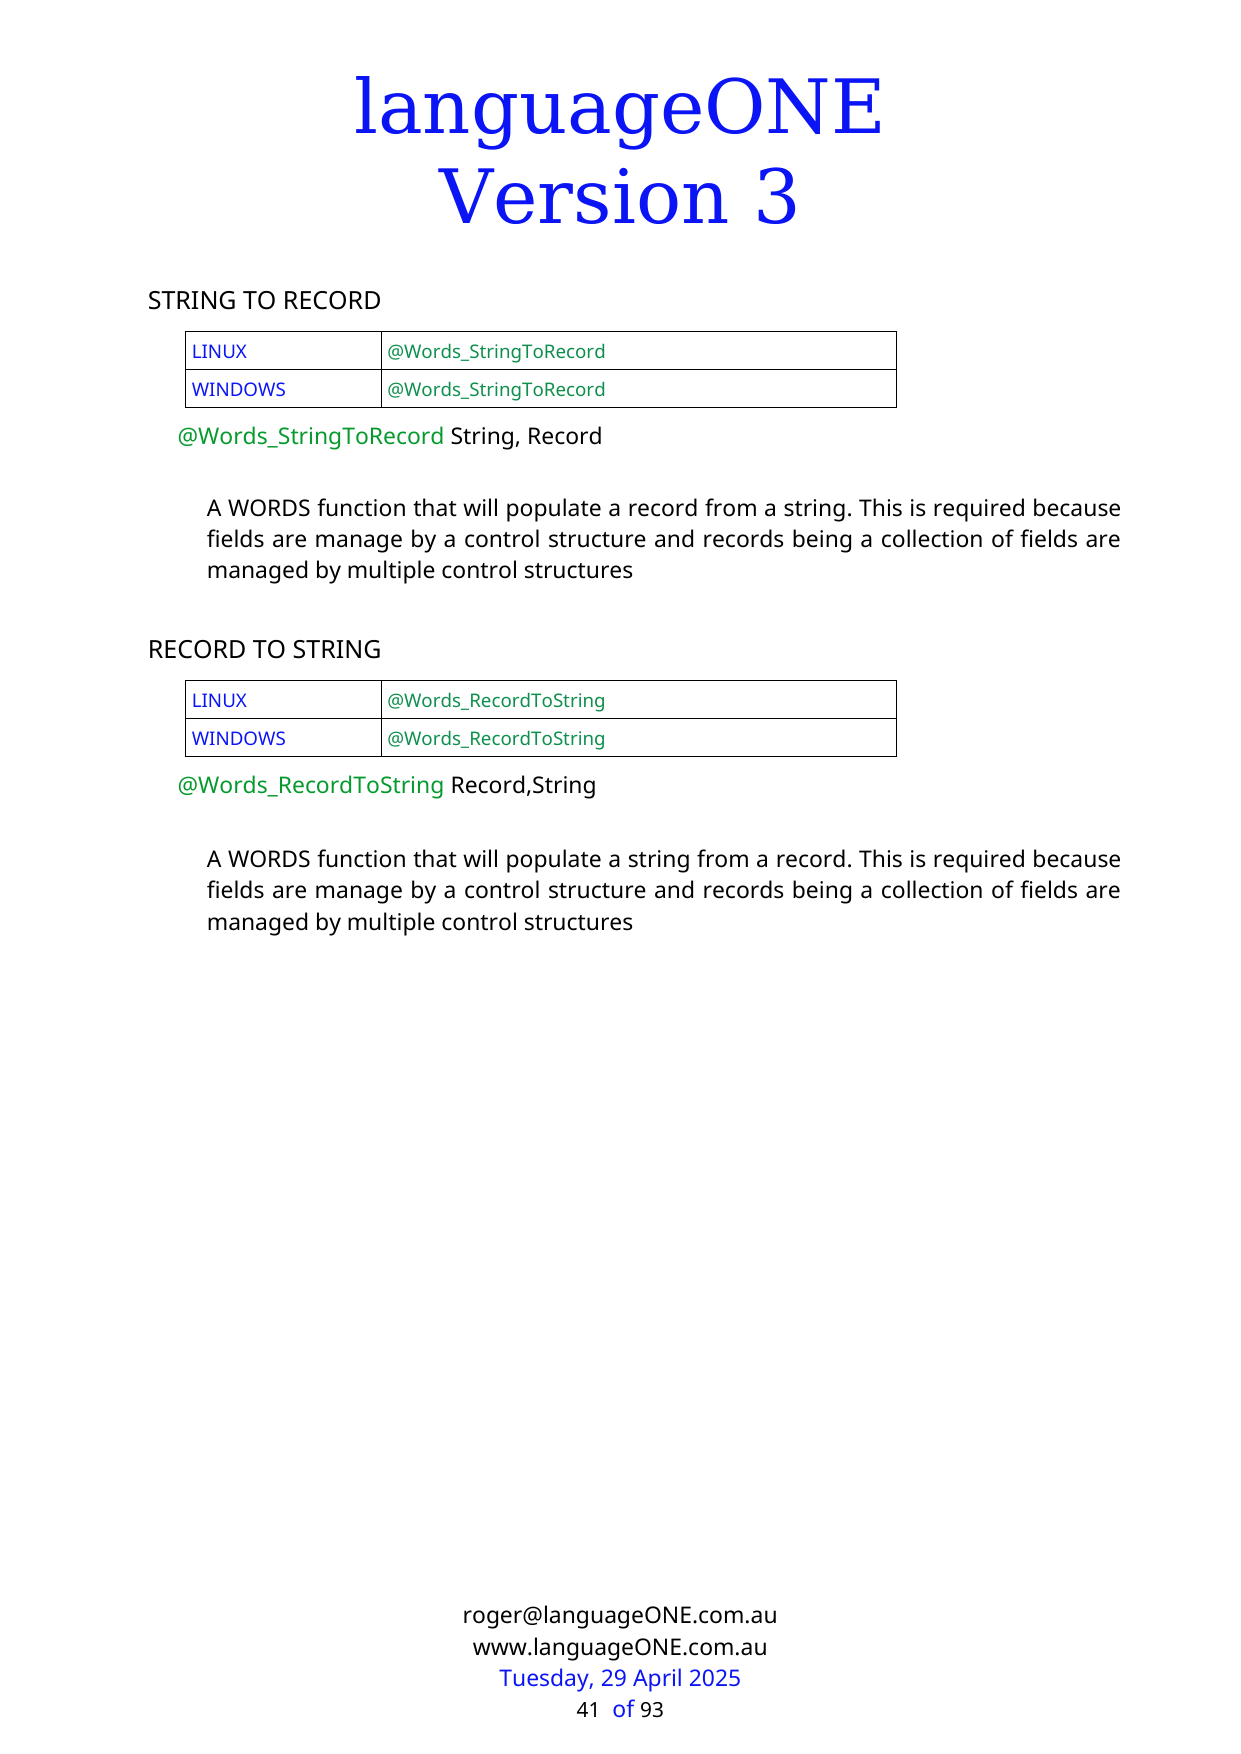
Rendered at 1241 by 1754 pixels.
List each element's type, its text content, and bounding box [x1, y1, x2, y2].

table_header @Words_RecordToString [382, 681, 896, 718]
table_header @Words_StringToRecord [382, 332, 896, 369]
text A WORDS function that will populate a string from a record. This is required because fields are manage by a control structure and records being a collection of fields are managed by multiple control structures [207, 843, 1122, 937]
table_header LINUX [186, 332, 381, 369]
text @Words_StringToRecord String, Record [177, 420, 1122, 451]
table_header LINUX [186, 681, 381, 718]
text @Words_RecordToString Record,String [177, 769, 1122, 800]
table_cell @Words_StringToRecord [382, 370, 896, 407]
table_cell WINDOWS [186, 719, 381, 756]
text A WORDS function that will populate a record from a string. This is required because fields are manage by a control structure and records being a collection of fields are managed by multiple control structures [207, 491, 1122, 585]
table_cell WINDOWS [186, 370, 381, 407]
text STRING TO RECORD [148, 282, 1122, 316]
table_cell @Words_RecordToString [382, 719, 896, 756]
text RECORD TO STRING [148, 631, 1122, 665]
